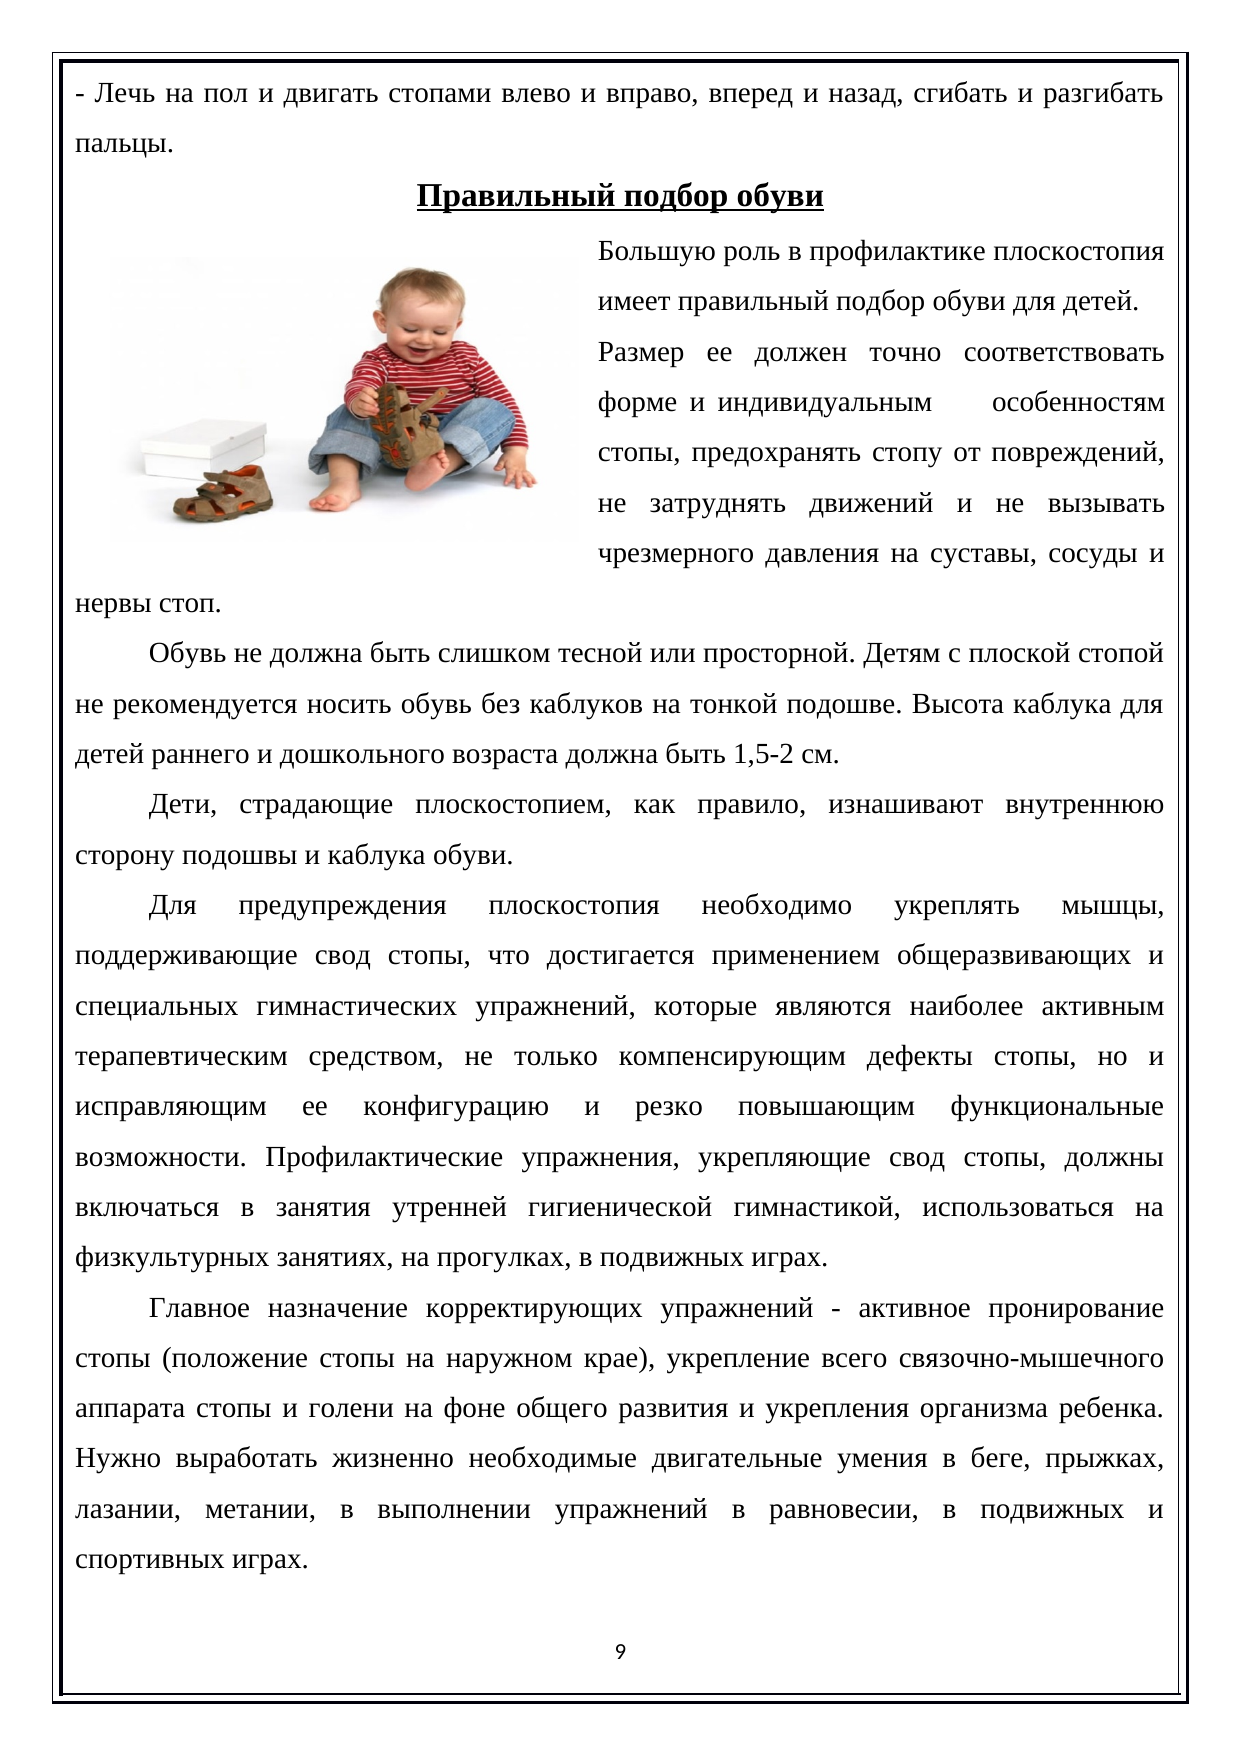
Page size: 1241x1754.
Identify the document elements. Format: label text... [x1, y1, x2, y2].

text Размер ее должен точно соответствовать форме и индивидуальным особенностям стопы, предохранять стопу от повреждений, не затруднять движений и не вызывать чрезмерного давления на суставы, сосуды и нервы стоп. [75, 334, 1165, 619]
text Главное назначение корректирующих упражнений - активное пронирование стопы (положение стопы на наружном крае), укрепление всего связочно-мышечного аппарата стопы и голени на фоне общего развития и укрепления организма ребенка. Нужно выработать жизненно необходимые двигательные умения в беге, прыжках, лазании, метании, в выполнении упражнений в равновесии, в подвижных и спортивных играх. [75, 1290, 1165, 1575]
text Дети, страдающие плоскостопием, как правило, изнашивают внутреннюю сторону подошвы и каблука обуви. [75, 787, 1165, 870]
text - Лечь на пол и двигать стопами влево и вправо, вперед и назад, сгибать и разгибать пальцы. [75, 75, 1165, 159]
text Обувь не должна быть слишком тесной или просторной. Детям с плоской стопой не рекомендуется носить обувь без каблуков на тонкой подошве. Высота каблука для детей раннего и дошкольного возраста должна быть 1,5-2 см. [75, 636, 1165, 770]
text Правильный подбор обуви [75, 176, 1165, 214]
text Для предупреждения плоскостопия необходимо укреплять мышцы, поддерживающие свод стопы, что достигается применением общеразвивающих и специальных гимнастических упражнений, которые являются наиболее активным терапевтическим средством, не только компенсирующим дефекты стопы, но и исправляющим ее конфигурацию и резко повышающим функциональные возможности. Профилактические упражнения, укрепляющие свод стопы, должны включаться в занятия утренней гигиенической гимнастикой, использоваться на физкультурных занятиях, на прогулках, в подвижных играх. [75, 887, 1165, 1273]
text Большую роль в профилактике плоскостопия имеет правильный подбор обуви для детей. [75, 233, 1165, 317]
picture [109, 257, 579, 542]
